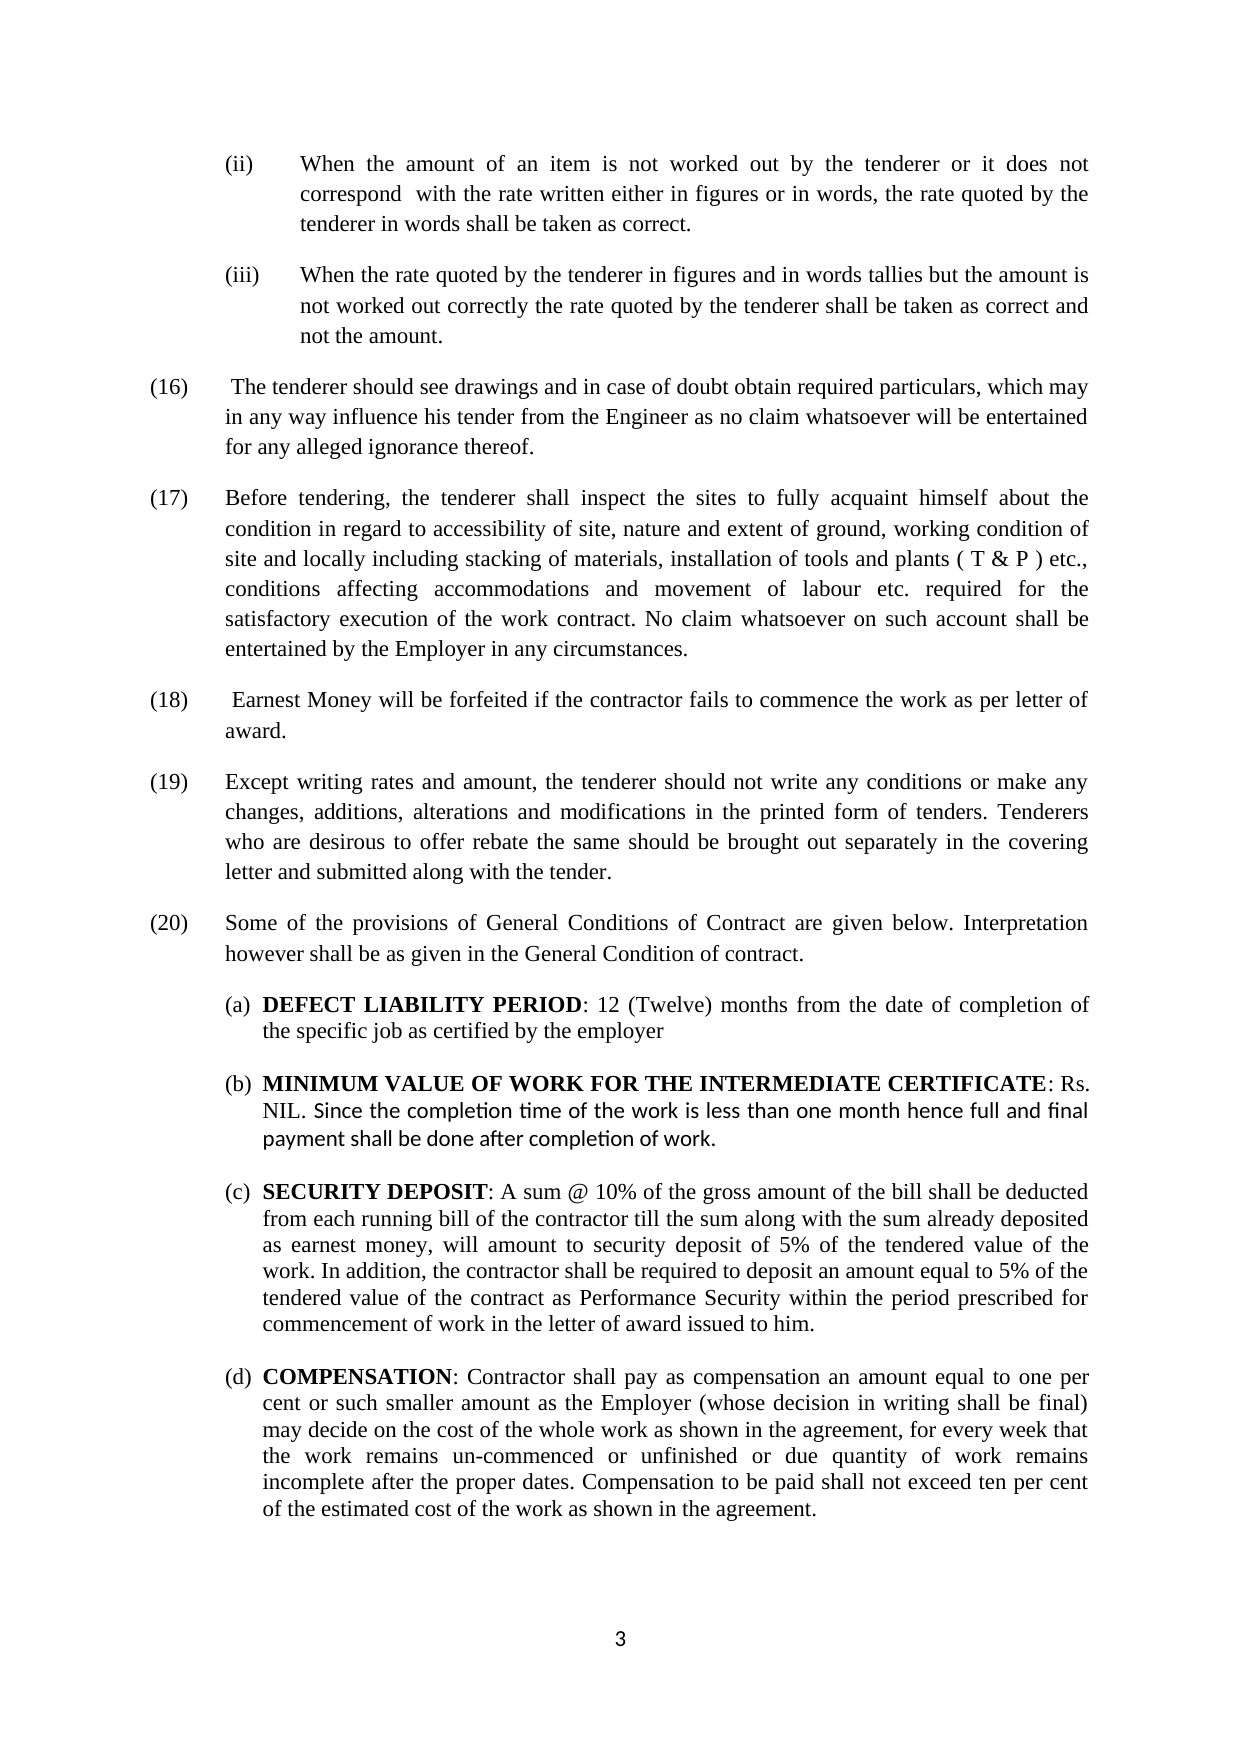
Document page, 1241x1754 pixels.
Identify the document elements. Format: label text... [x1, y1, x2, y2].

text (19) Except writing rates and amount, the tenderer should not write any conditions or make any changes, additions, alterations and modifications in the printed form of tenders. Tenderers who are desirous to offer rebate the same should be brought out separately in the covering letter and submitted along with the tender. [150, 768, 1090, 885]
text (17) Before tendering, the tenderer shall inspect the sites to fully acquaint himself about the condition in regard to accessibility of site, nature and extent of ground, working condition of site and locally including stacking of materials, installation of tools and plants ( T & P ) etc., conditions affecting accommodations and movement of labour etc. required for the satisfactory execution of the work contract. No claim whatsoever on such account shall be entertained by the Employer in any circumstances. [150, 484, 1090, 662]
text (20) Some of the provisions of General Conditions of Contract are given below. Interpretation however shall be as given in the General Condition of contract. [150, 909, 1090, 966]
list COMPENSATION: Contractor shall pay as compensation an amount equal to one per cent or such smaller amount as the Employer (whose decision in writing shall be final) may decide on the cost of the whole work as shown in the agreement, for every week that the work remains un-commenced or unfinished or due quantity of work remains incomplete after the proper dates. Compensation to be paid shall not exceed ten per cent of the estimated cost of the work as shown in the agreement. [225, 1363, 1090, 1521]
text (18) Earnest Money will be forfeited if the contractor fails to commence the work as per letter of award. [150, 686, 1090, 743]
list DEFECT LIABILITY PERIOD: 12 (Twelve) months from the date of completion of the specific job as certified by the employer [225, 991, 1090, 1043]
list SECURITY DEPOSIT: A sum @ 10% of the gross amount of the bill shall be deducted from each running bill of the contractor till the sum along with the sum already deposited as earnest money, will amount to security deposit of 5% of the tendered value of the work. In addition, the contractor shall be required to deposit an amount equal to 5% of the tendered value of the contract as Performance Security within the period prescribed for commencement of work in the letter of award issued to him. [225, 1178, 1090, 1337]
text (ii) When the amount of an item is not worked out by the tenderer or it does not correspond with the rate written either in figures or in words, the rate quoted by the tenderer in words shall be taken as correct. [225, 150, 1090, 237]
text (iii) When the rate quoted by the tenderer in figures and in words tallies but the amount is not worked out correctly the rate quoted by the tenderer shall be taken as correct and not the amount. [225, 261, 1090, 348]
list MINIMUM VALUE OF WORK FOR THE INTERMEDIATE CERTIFICATE: Rs. NIL. Since the completion time of the work is less than one month hence full and final payment shall be done after completion of work. [225, 1070, 1090, 1152]
text (16) The tenderer should see drawings and in case of doubt obtain required particulars, which may in any way influence his tender from the Engineer as no claim whatsoever will be entertained for any alleged ignorance thereof. [150, 373, 1090, 460]
